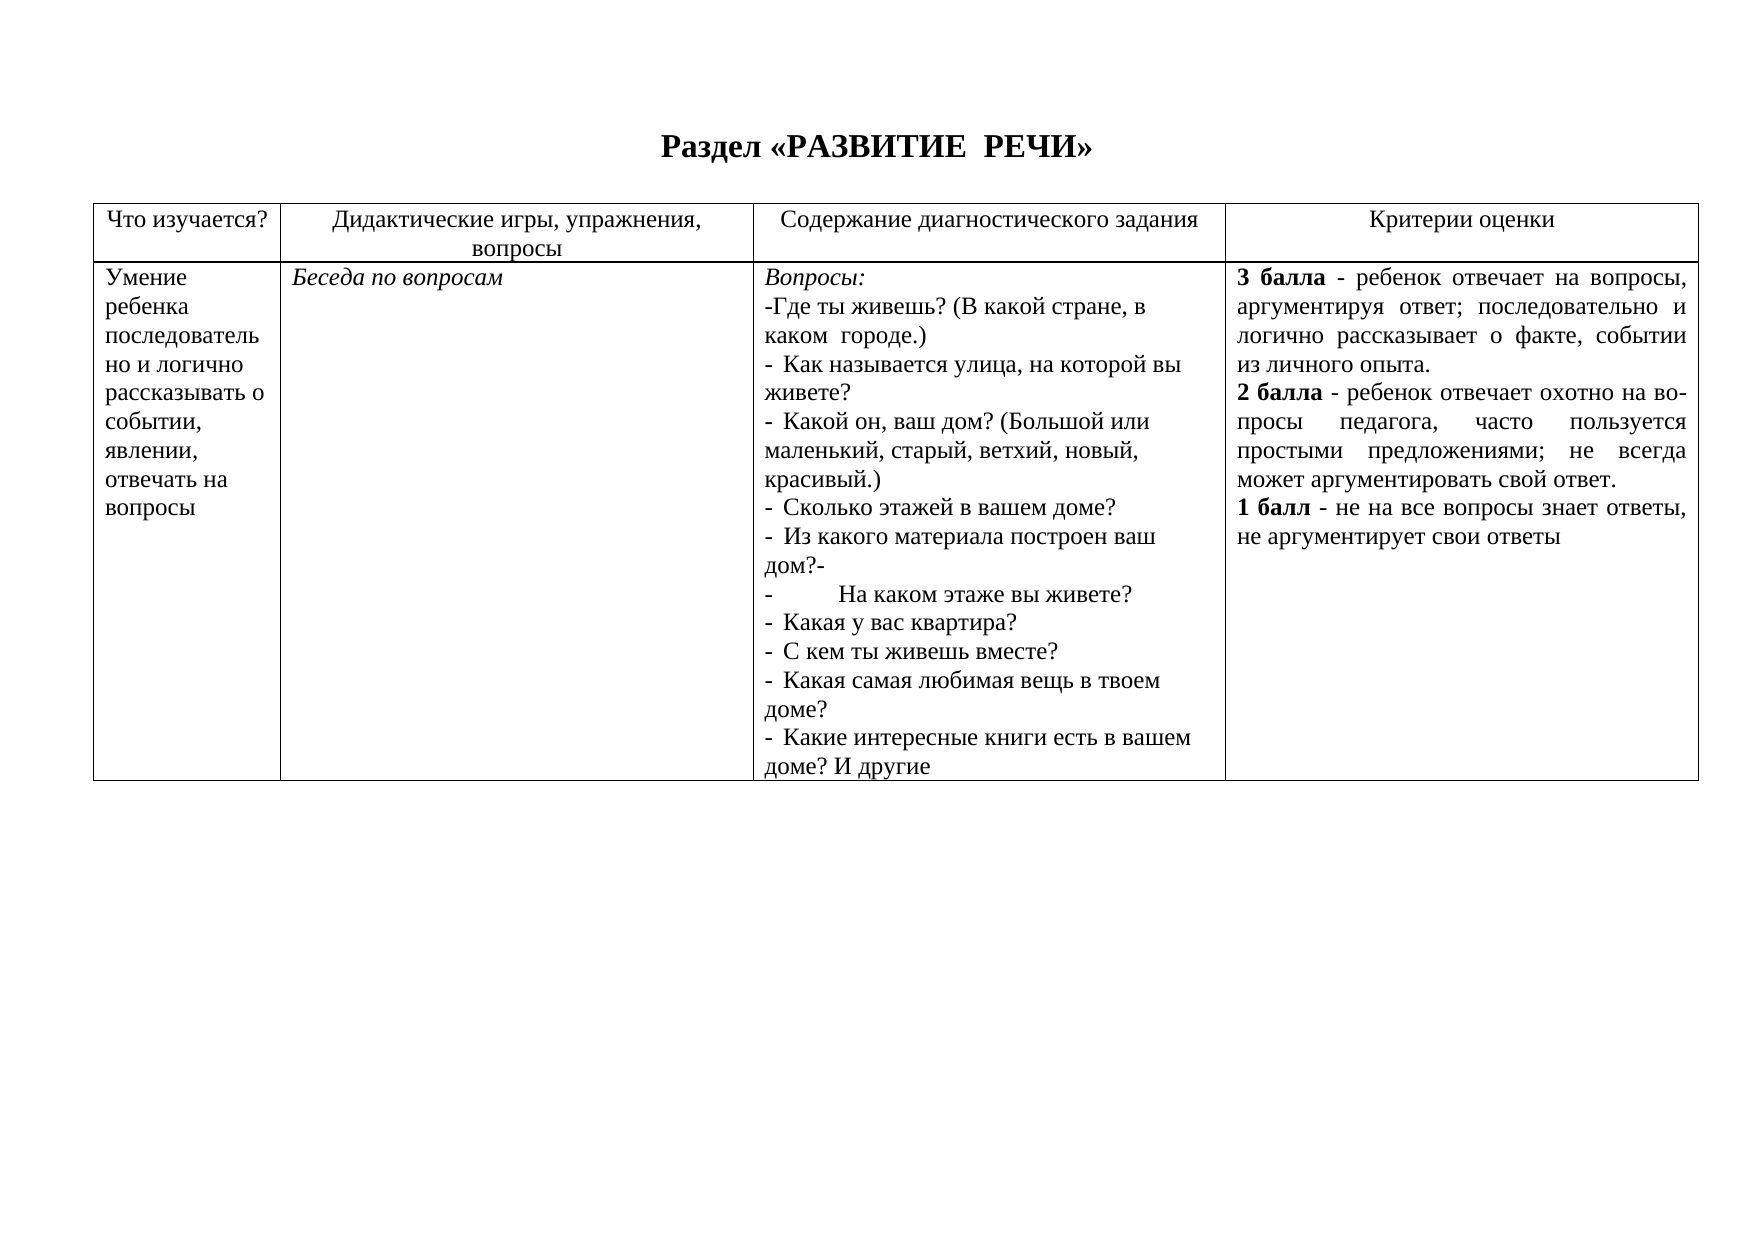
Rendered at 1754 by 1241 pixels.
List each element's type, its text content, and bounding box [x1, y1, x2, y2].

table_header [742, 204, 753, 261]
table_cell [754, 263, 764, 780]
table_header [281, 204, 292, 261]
table_cell Беседа по вопросам [281, 263, 753, 780]
table_header Что изучается? [94, 204, 280, 261]
table_header Содержание диагностического задания [754, 204, 1225, 261]
text Раздел «РАЗВИТИЕ РЕЧИ» [89, 126, 1665, 164]
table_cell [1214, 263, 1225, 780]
table_header Критерии оценки [1226, 204, 1698, 261]
table_cell Умение ребенка последовательно и логично рассказывать о событии, явлении, отвечать на вопросы [94, 263, 280, 780]
table_cell 3 балла - ребенок отвечает на вопросы, аргументируя ответ; последовательно и логично рассказывает о факте, событии из личного опыта. 2 балла - ребенок отвечает охотно на вопросы педагога, часто пользуется простыми предложениями; не всегда может аргументировать свой ответ. 1 балл - не на все вопросы знает ответы, не аргументирует свои ответы [1226, 263, 1698, 780]
